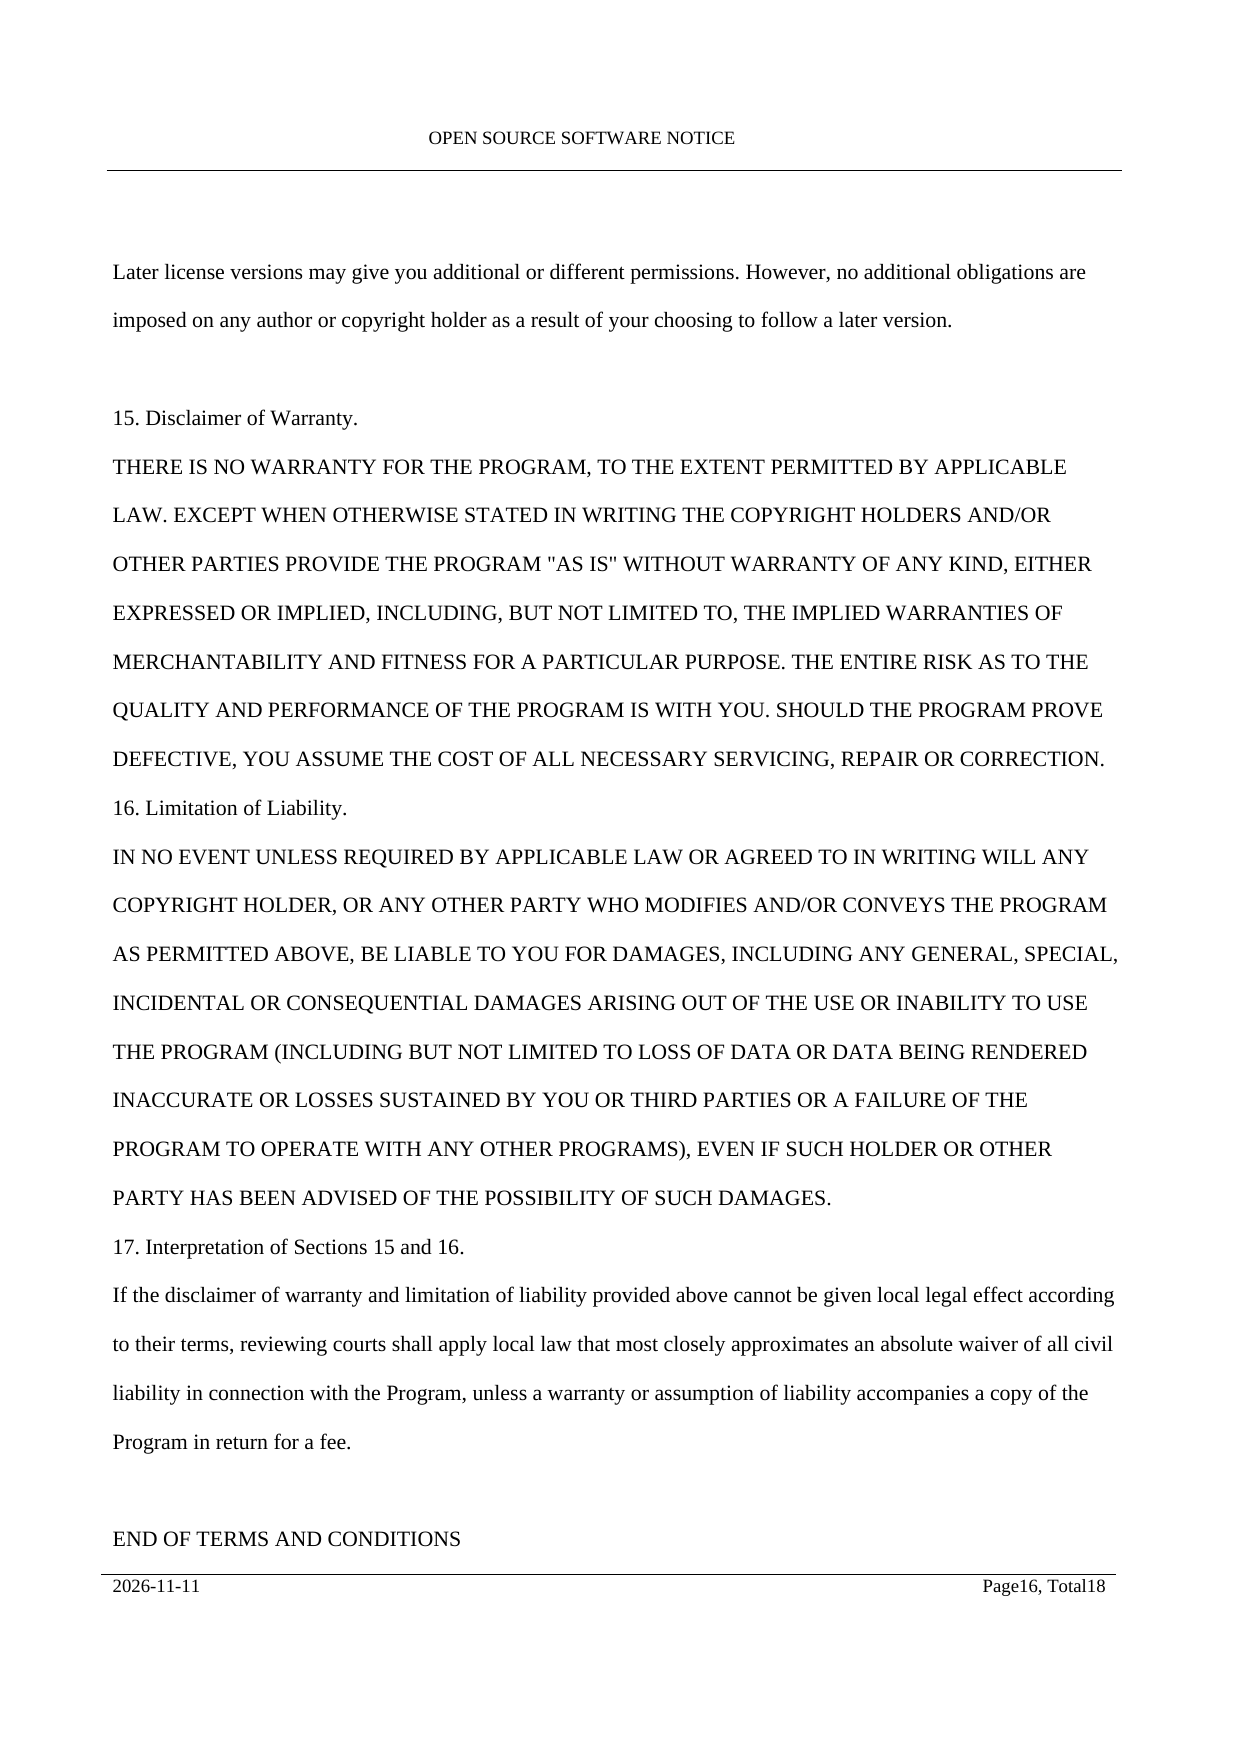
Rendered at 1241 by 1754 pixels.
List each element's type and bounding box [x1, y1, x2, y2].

text [112, 206, 1128, 1555]
